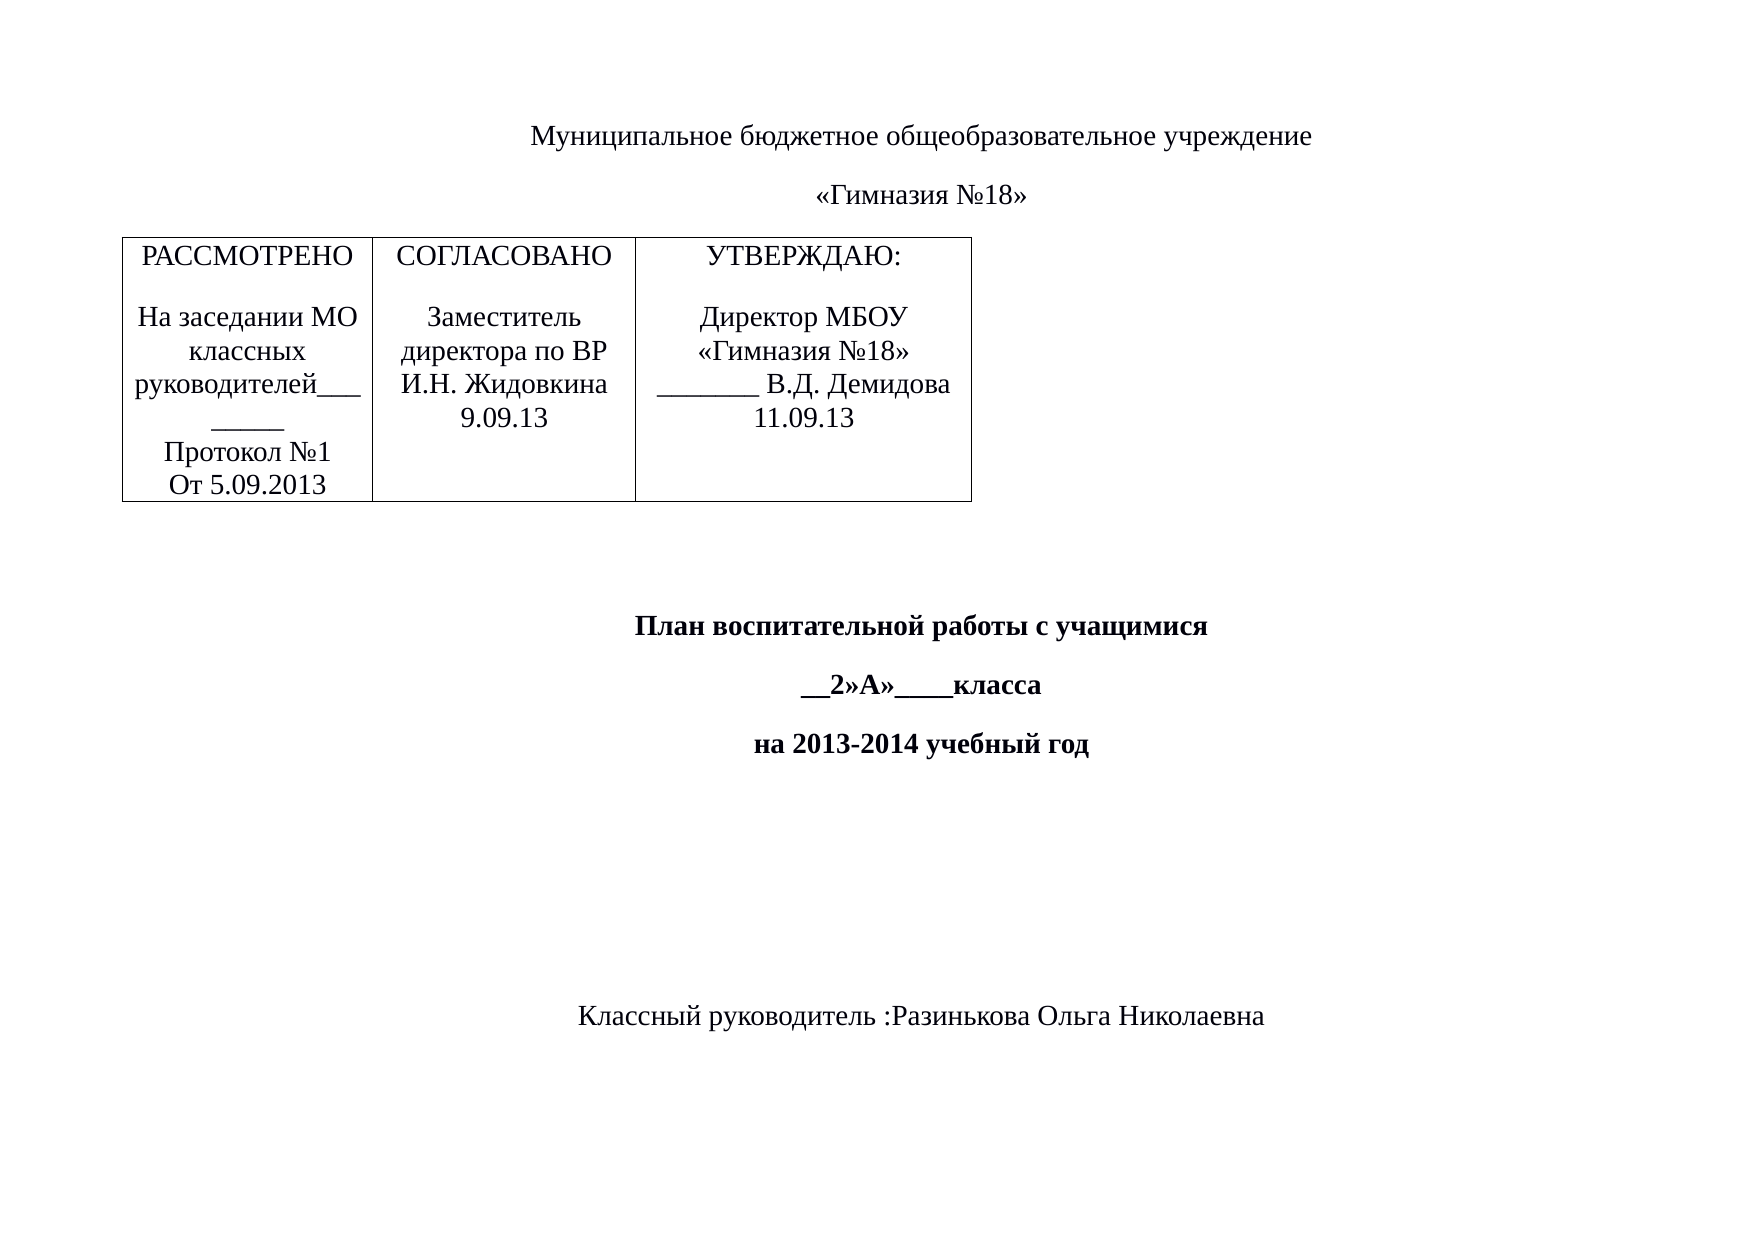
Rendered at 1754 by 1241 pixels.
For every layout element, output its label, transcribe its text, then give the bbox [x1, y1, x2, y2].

table_header РАССМОТРЕНО На заседании МО классных руководителей________ Протокол №1 От 5.09.2013 [123, 238, 372, 501]
text на 2013-2014 учебный год [177, 727, 1665, 760]
text «Гимназия №18» [177, 177, 1665, 211]
text Классный руководитель :Разинькова Ольга Николаевна [177, 998, 1665, 1032]
text Муниципальное бюджетное общеобразовательное учреждение [177, 118, 1665, 152]
text __2»А»____класса [177, 667, 1665, 701]
text План воспитательной работы с учащимися [177, 608, 1665, 641]
table_header СОГЛАСОВАНО Заместитель директора по ВР И.Н. Жидовкина 9.09.13 [373, 238, 635, 501]
table_header УТВЕРЖДАЮ: Директор МБОУ «Гимназия №18» _______ В.Д. Демидова 11.09.13 [636, 238, 971, 501]
